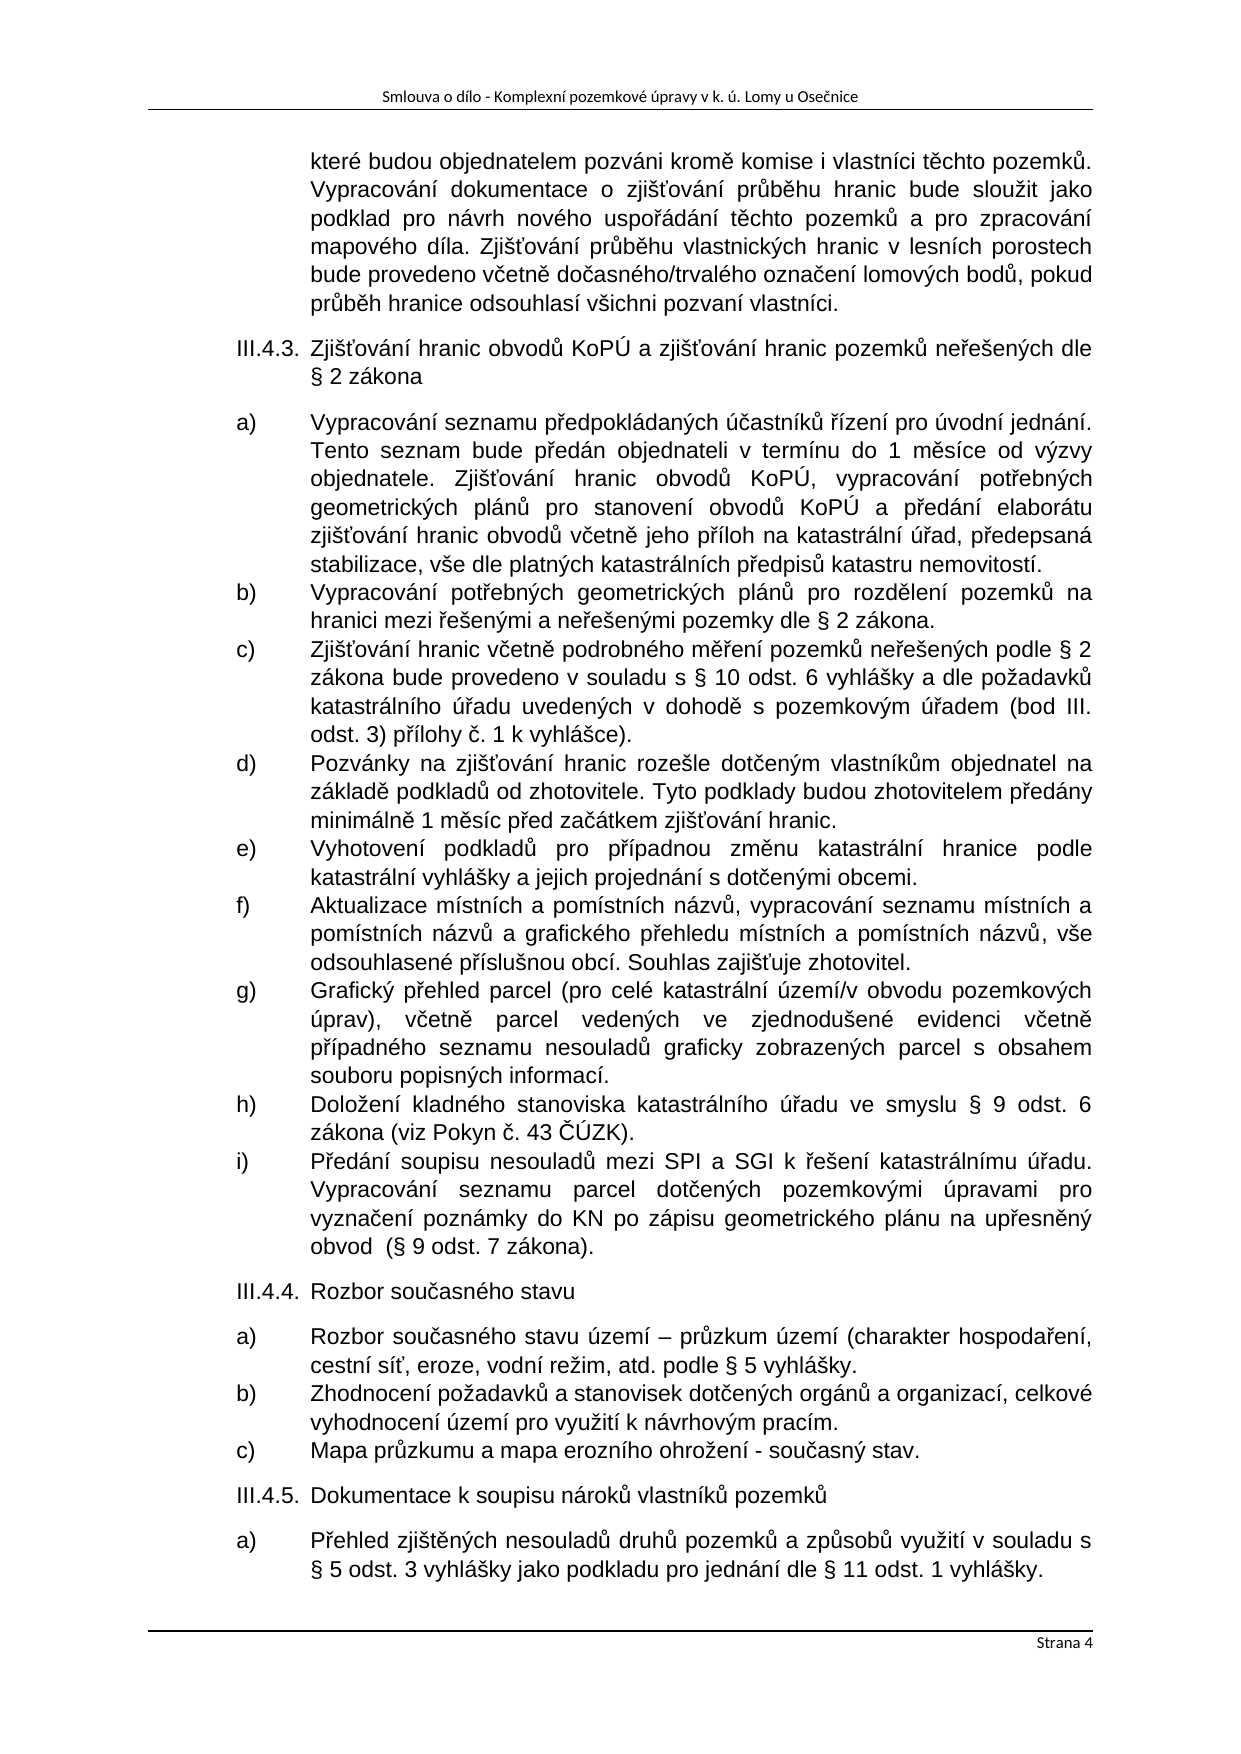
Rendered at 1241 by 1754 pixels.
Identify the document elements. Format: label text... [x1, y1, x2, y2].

text Zjišťování hranic obvodů KoPÚ a zjišťování hranic pozemků neřešených dle § 2 zákona [236, 335, 1093, 390]
text Pozvánky na zjišťování hranic rozešle dotčeným vlastníkům objednatel na základě podkladů od zhotovitele. Tyto podklady budou zhotovitelem předány minimálně 1 měsíc před začátkem zjišťování hranic. [236, 750, 1093, 833]
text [236, 148, 1093, 316]
text Doložení kladného stanoviska katastrálního úřadu ve smyslu § 9 odst. 6 zákona (viz Pokyn č. 43 ČÚZK). [236, 1091, 1093, 1146]
text Přehled zjištěných nesouladů druhů pozemků a způsobů využití v souladu s § 5 odst. 3 vyhlášky jako podkladu pro jednání dle § 11 odst. 1 vyhlášky. [236, 1527, 1093, 1582]
text Předání soupisu nesouladů mezi SPI a SGI k řešení katastrálnímu úřadu. Vypracování seznamu parcel dotčených pozemkovými úpravami pro vyznačení poznámky do KN po zápisu geometrického plánu na upřesněný obvod (§ 9 odst. 7 zákona). [236, 1148, 1093, 1259]
text Rozbor současného stavu [236, 1278, 1093, 1304]
text Zhodnocení požadavků a stanovisek dotčených orgánů a organizací, celkové vyhodnocení území pro využití k návrhovým pracím. [236, 1380, 1093, 1435]
text Grafický přehled parcel (pro celé katastrální území/v obvodu pozemkových úprav), včetně parcel vedených ve zjednodušené evidenci včetně případného seznamu nesouladů graficky zobrazených parcel s obsahem souboru popisných informací. [236, 977, 1093, 1089]
text Zjišťování hranic včetně podrobného měření pozemků neřešených podle § 2 zákona bude provedeno v souladu s § 10 odst. 6 vyhlášky a dle požadavků katastrálního úřadu uvedených v dohodě s pozemkovým úřadem (bod III. odst. 3) přílohy č. 1 k vyhlášce). [236, 636, 1093, 748]
text Aktualizace místních a pomístních názvů, vypracování seznamu místních a pomístních názvů a grafického přehledu místních a pomístních názvů, vše odsouhlasené příslušnou obcí. Souhlas zajišťuje zhotovitel. [236, 892, 1093, 975]
text Vypracování potřebných geometrických plánů pro rozdělení pozemků na hranici mezi řešenými a neřešenými pozemky dle § 2 zákona. [236, 579, 1093, 634]
text Vypracování seznamu předpokládaných účastníků řízení pro úvodní jednání. Tento seznam bude předán objednateli v termínu do 1 měsíce od výzvy objednatele. Zjišťování hranic obvodů KoPÚ, vypracování potřebných geometrických plánů pro stanovení obvodů KoPÚ a předání elaborátu zjišťování hranic obvodů včetně jeho příloh na katastrální úřad, předepsaná stabilizace, vše dle platných katastrálních předpisů katastru nemovitostí. [236, 408, 1093, 577]
text Rozbor současného stavu území – průzkum území (charakter hospodaření, cestní síť, eroze, vodní režim, atd. podle § 5 vyhlášky. [236, 1323, 1093, 1378]
text Vyhotovení podkladů pro případnou změnu katastrální hranice podle katastrální vyhlášky a jejich projednání s dotčenými obcemi. [236, 835, 1093, 890]
text Mapa průzkumu a mapa erozního ohrožení - současný stav. [236, 1437, 1093, 1463]
text Dokumentace k soupisu nároků vlastníků pozemků [236, 1482, 1093, 1508]
